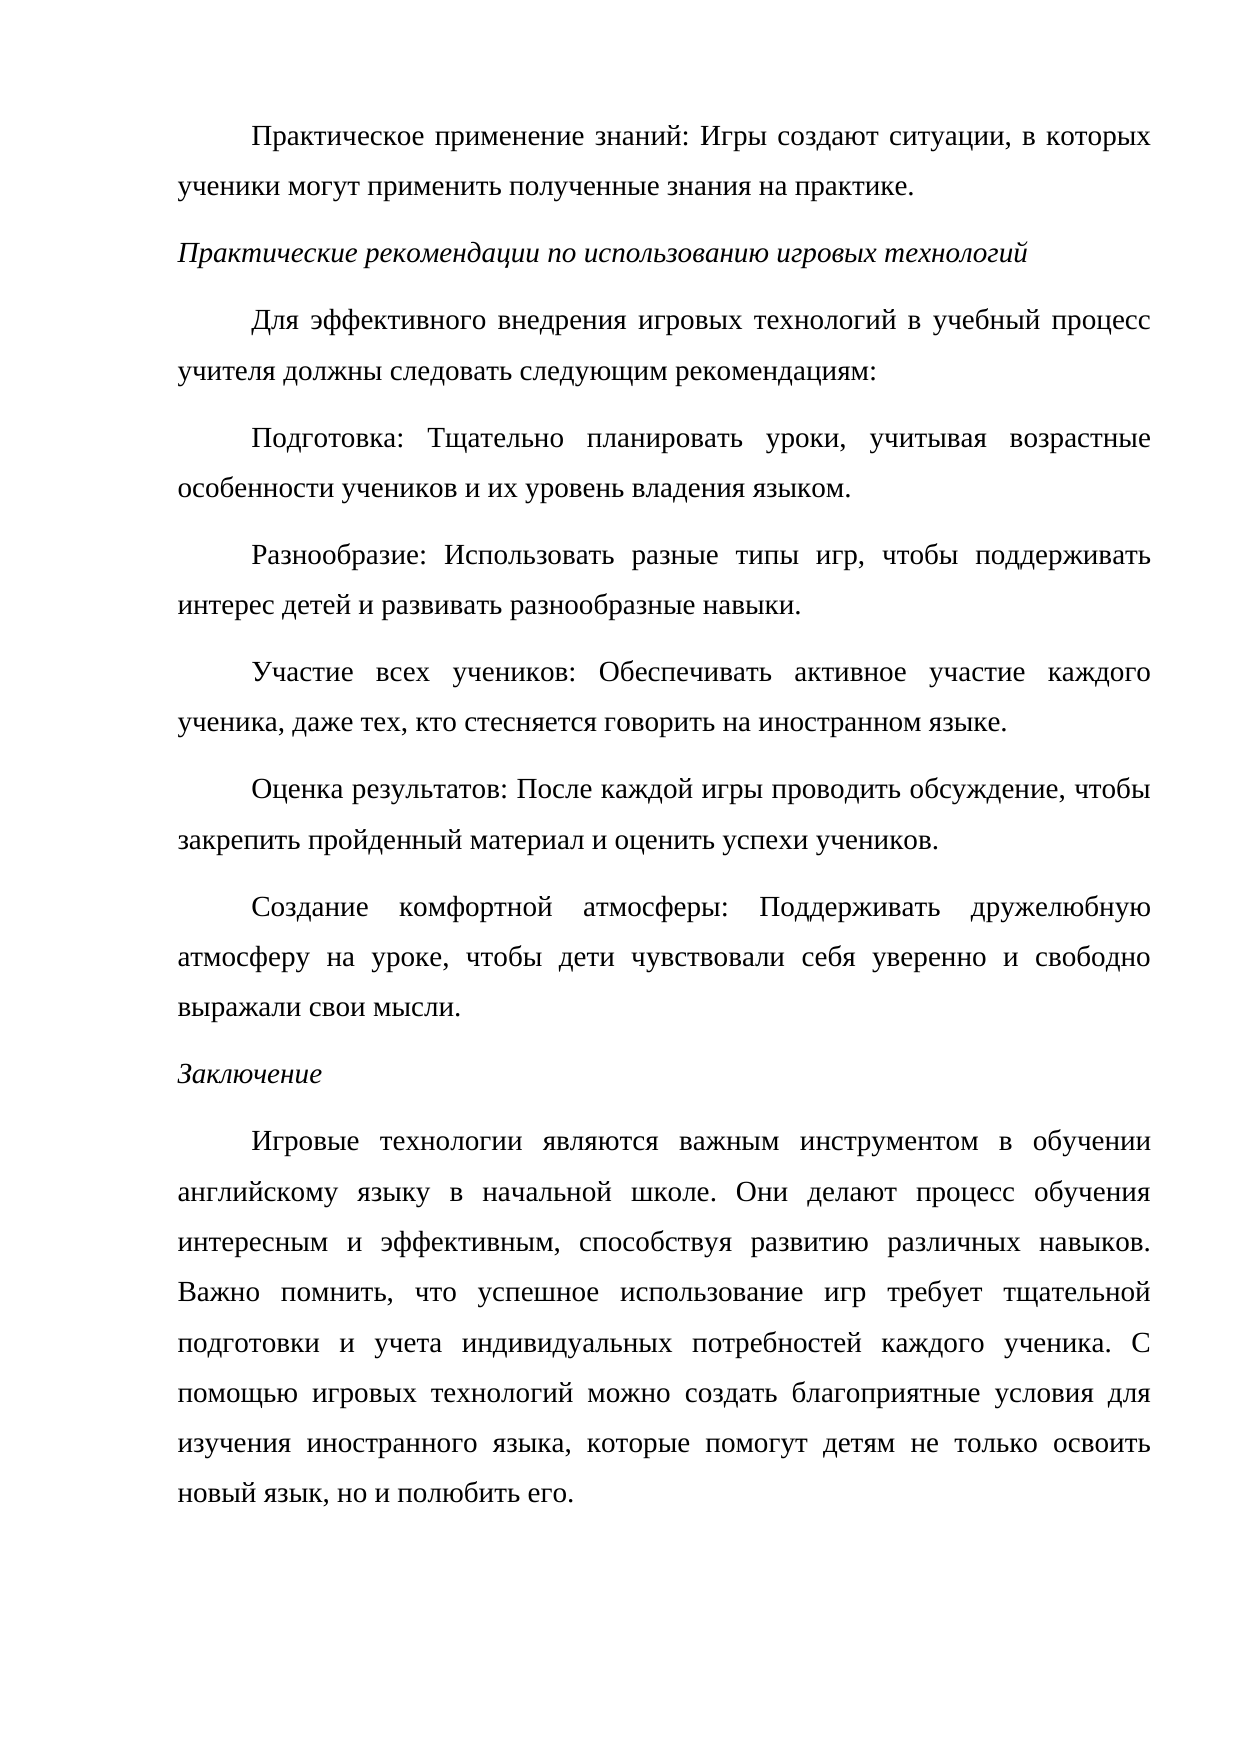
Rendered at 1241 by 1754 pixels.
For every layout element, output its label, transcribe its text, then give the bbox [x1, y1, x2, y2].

text Заключение [177, 1056, 1152, 1090]
text Игровые технологии являются важным инструментом в обучении английскому языку в начальной школе. Они делают процесс обучения интересным и эффективным, способствуя развитию различных навыков. Важно помнить, что успешное использование игр требует тщательной подготовки и учета индивидуальных потребностей каждого ученика. С помощью игровых технологий можно создать благоприятные условия для изучения иностранного языка, которые помогут детям не только освоить новый язык, но и полюбить его. [177, 1123, 1152, 1509]
text Разнообразие: Использовать разные типы игр, чтобы поддерживать интерес детей и развивать разнообразные навыки. [177, 537, 1152, 621]
text Практическое применение знаний: Игры создают ситуации, в которых ученики могут применить полученные знания на практике. [177, 118, 1152, 202]
text Участие всех учеников: Обеспечивать активное участие каждого ученика, даже тех, кто стесняется говорить на иностранном языке. [177, 654, 1152, 738]
text Для эффективного внедрения игровых технологий в учебный процесс учителя должны следовать следующим рекомендациям: [177, 302, 1152, 386]
text Оценка результатов: После каждой игры проводить обсуждение, чтобы закрепить пройденный материал и оценить успехи учеников. [177, 772, 1152, 855]
text Создание комфортной атмосферы: Поддерживать дружелюбную атмосферу на уроке, чтобы дети чувствовали себя уверенно и свободно выражали свои мысли. [177, 889, 1152, 1023]
text Практические рекомендации по использованию игровых технологий [177, 235, 1152, 269]
text Подготовка: Тщательно планировать уроки, учитывая возрастные особенности учеников и их уровень владения языком. [177, 420, 1152, 503]
